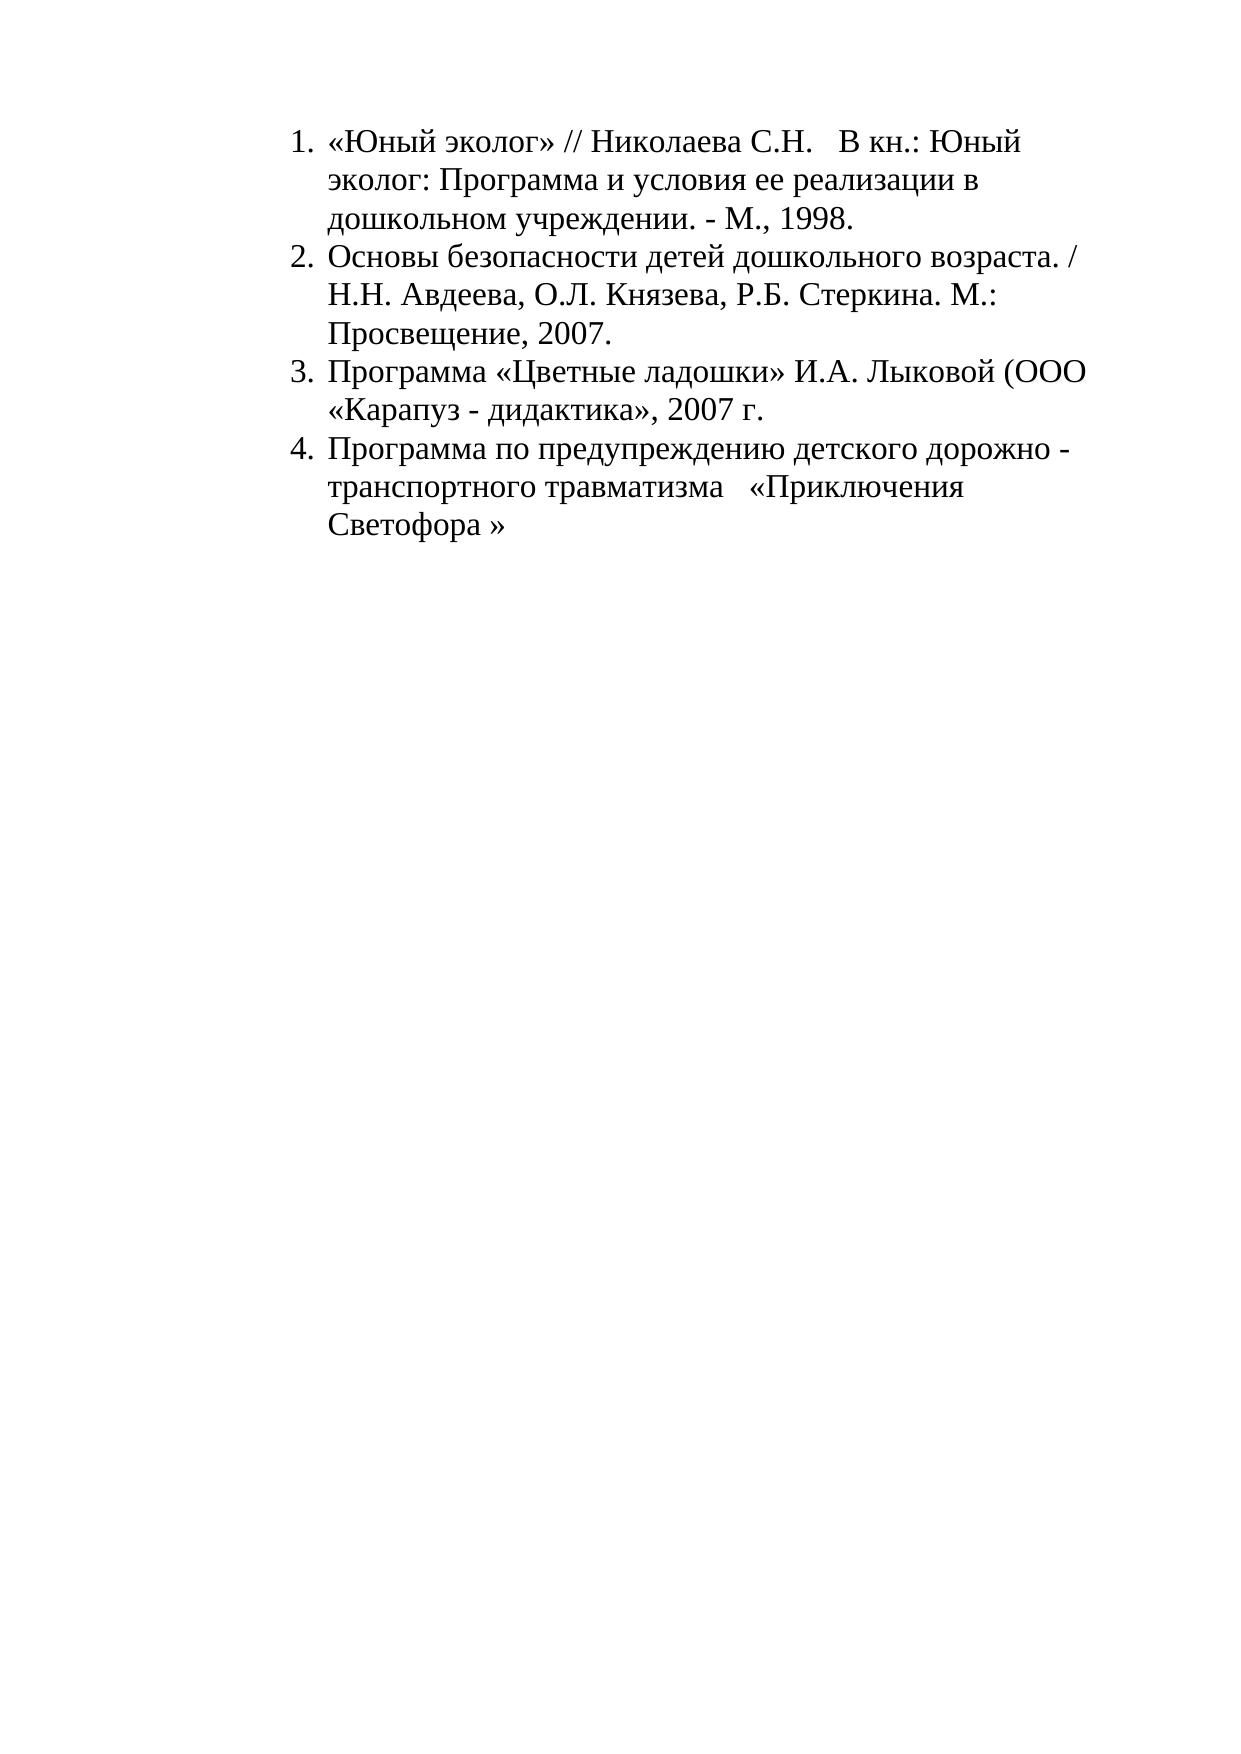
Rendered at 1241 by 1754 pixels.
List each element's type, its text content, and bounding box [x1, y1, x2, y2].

list «Юный эколог» // Николаева С.Н. В кн.: Юный эколог: Программа и условия ее реализации в дошкольном учреждении. - М., 1998. [290, 121, 1122, 236]
list Программа по предупреждению детского дорожно - транспортного травматизма «Приключения Светофора » [290, 428, 1122, 543]
list Программа «Цветные ладошки» И.А. Лыковой (ООО «Карапуз - дидактика», 2007 г. [290, 351, 1122, 428]
list Основы безопасности детей дошкольного возраста. / Н.Н. Авдеева, О.Л. Князева, Р.Б. Стеркина. М.: Просвещение, 2007. [290, 236, 1122, 351]
